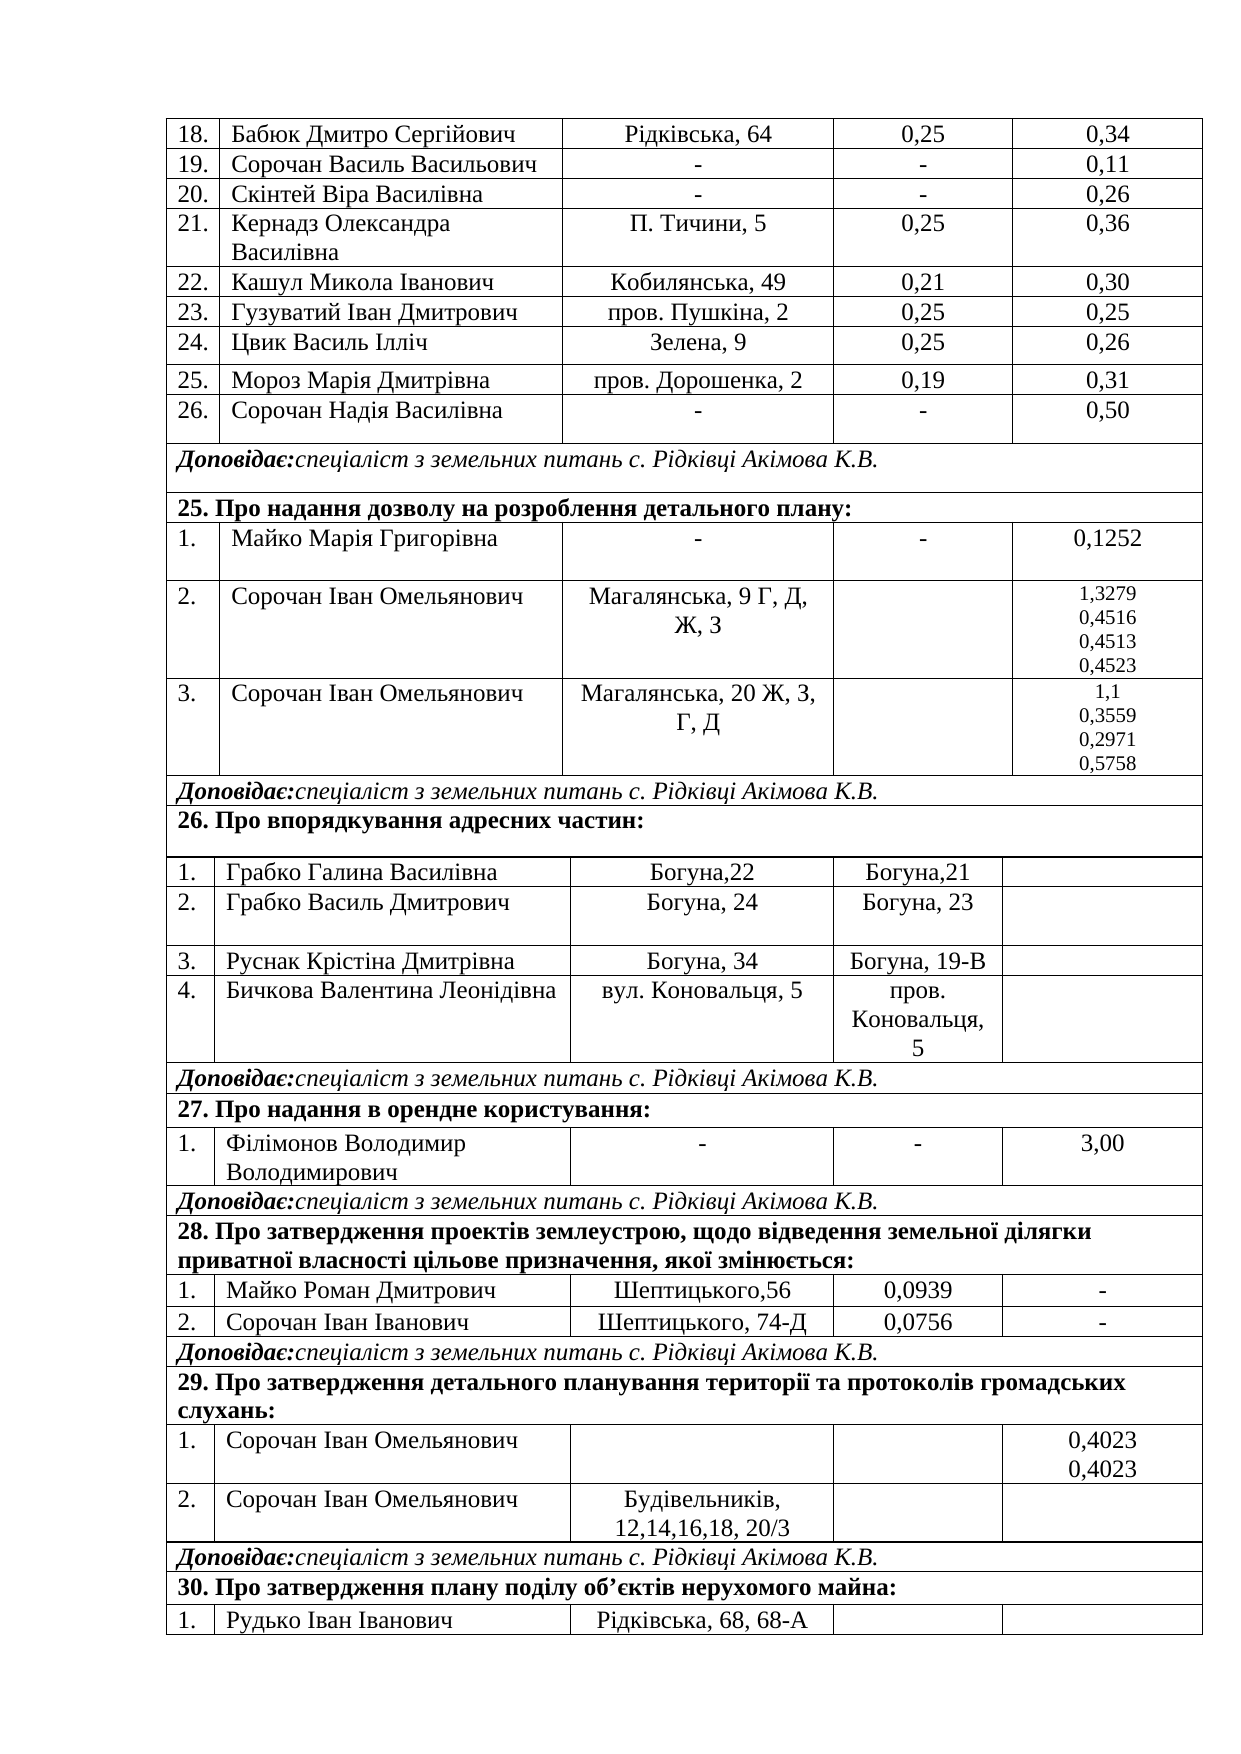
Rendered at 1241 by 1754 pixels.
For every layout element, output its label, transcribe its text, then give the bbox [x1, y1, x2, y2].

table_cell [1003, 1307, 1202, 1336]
table_cell Скінтей Віра Василівна [220, 179, 562, 207]
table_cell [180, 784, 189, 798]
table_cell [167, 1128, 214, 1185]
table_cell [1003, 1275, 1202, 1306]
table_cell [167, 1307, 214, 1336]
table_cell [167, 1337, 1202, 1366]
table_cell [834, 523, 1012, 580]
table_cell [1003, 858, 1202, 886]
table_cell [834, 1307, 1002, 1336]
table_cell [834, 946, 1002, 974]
table_cell 0,26 [1013, 179, 1202, 207]
table_cell П. Тичини, 5 [563, 209, 833, 266]
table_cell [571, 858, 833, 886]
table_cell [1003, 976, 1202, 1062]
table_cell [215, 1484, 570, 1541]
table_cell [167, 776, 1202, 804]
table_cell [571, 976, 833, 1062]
table_cell 0,30 [1013, 267, 1202, 296]
table_cell пров. Пушкіна, 2 [563, 297, 833, 326]
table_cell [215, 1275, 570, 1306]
table_cell - [563, 179, 833, 207]
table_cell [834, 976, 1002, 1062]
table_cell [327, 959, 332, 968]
table_cell Сорочан Надія Василівна [220, 395, 562, 443]
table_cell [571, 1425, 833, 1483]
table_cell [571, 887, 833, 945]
table_cell Зелена, 9 [563, 327, 833, 364]
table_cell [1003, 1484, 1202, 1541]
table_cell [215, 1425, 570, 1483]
table_cell 0,26 [1013, 327, 1202, 364]
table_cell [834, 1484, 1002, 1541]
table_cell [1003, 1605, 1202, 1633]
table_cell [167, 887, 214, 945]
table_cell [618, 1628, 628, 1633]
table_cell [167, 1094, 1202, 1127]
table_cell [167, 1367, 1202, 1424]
table_cell - [563, 523, 833, 580]
table_cell 0,25 [834, 327, 1012, 364]
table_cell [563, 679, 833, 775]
table_cell - [563, 395, 833, 443]
table_cell - [834, 149, 1012, 178]
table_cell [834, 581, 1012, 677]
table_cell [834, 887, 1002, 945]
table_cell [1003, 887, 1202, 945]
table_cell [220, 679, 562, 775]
table_cell Кернадз Олександра Василівна [220, 209, 562, 266]
table_cell пров. Дорошенка, 2 [563, 365, 833, 394]
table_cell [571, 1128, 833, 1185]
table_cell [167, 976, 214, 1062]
table_cell - [834, 395, 1012, 443]
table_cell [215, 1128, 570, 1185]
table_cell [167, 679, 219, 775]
table_cell 0,25 [834, 119, 1012, 148]
table_cell - [563, 149, 833, 178]
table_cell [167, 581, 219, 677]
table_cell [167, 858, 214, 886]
table_cell 19. [167, 149, 219, 178]
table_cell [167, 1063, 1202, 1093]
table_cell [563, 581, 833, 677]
table_cell Кобилянська, 49 [563, 267, 833, 296]
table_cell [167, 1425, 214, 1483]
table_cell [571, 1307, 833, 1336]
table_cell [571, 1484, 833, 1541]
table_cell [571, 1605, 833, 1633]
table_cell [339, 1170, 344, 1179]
table_cell 23. [167, 297, 219, 326]
table_cell 0,19 [834, 365, 1012, 394]
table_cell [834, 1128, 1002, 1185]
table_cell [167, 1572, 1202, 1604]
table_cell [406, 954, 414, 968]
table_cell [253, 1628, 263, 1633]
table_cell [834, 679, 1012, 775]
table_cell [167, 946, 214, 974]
table_cell - [834, 179, 1012, 207]
table_cell Бабюк Дмитро Сергійович [220, 119, 562, 148]
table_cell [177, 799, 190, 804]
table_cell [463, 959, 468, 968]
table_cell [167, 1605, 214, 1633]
table_cell 21. [167, 209, 219, 266]
table_cell 0,50 [1013, 395, 1202, 443]
table_cell 24. [167, 327, 219, 364]
table_cell 0,25 [1013, 297, 1202, 326]
table_cell 0,21 [834, 267, 1012, 296]
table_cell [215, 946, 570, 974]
table_cell 0,36 [1013, 209, 1202, 266]
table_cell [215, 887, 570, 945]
table_cell Цвик Василь Ілліч [220, 327, 562, 364]
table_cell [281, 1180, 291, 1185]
table_cell 25. Про надання дозволу на розроблення детального плану: [167, 493, 1202, 522]
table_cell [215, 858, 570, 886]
table_cell 26. [167, 395, 219, 443]
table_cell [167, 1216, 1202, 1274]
table_cell Сорочан Василь Васильович [220, 149, 562, 178]
table_cell Майко Марія Григорівна [220, 523, 562, 580]
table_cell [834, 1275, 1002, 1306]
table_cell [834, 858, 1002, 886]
table_cell 0,31 [1013, 365, 1202, 394]
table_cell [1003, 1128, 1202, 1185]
table_cell 20. [167, 179, 219, 207]
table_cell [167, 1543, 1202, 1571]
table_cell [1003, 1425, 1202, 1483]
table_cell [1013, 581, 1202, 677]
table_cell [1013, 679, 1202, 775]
table_cell 0,34 [1013, 119, 1202, 148]
table_cell 0,25 [834, 297, 1012, 326]
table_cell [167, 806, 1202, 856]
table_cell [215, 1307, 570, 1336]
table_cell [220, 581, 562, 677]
table_cell 18. [167, 119, 219, 148]
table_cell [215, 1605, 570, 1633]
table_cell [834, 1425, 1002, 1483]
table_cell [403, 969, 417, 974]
table_cell Кашул Микола Іванович [220, 267, 562, 296]
table_cell 25. [167, 365, 219, 394]
table_cell Мороз Марія Дмитрівна [220, 365, 562, 394]
table_cell Доповідає:спеціаліст з земельних питань с. Рідківці Акімова К.В. [167, 444, 1202, 492]
table_cell Рідківська, 64 [563, 119, 833, 148]
table_cell 22. [167, 267, 219, 296]
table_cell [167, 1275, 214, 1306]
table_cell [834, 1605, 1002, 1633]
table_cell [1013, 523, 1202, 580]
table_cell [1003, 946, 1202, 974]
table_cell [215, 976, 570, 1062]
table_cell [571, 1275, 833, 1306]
table_cell 0,25 [834, 209, 1012, 266]
table_cell 0,11 [1013, 149, 1202, 178]
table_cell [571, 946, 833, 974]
table_cell 1. [167, 523, 219, 580]
table_cell Гузуватий Іван Дмитрович [220, 297, 562, 326]
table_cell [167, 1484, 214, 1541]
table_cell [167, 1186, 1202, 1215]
